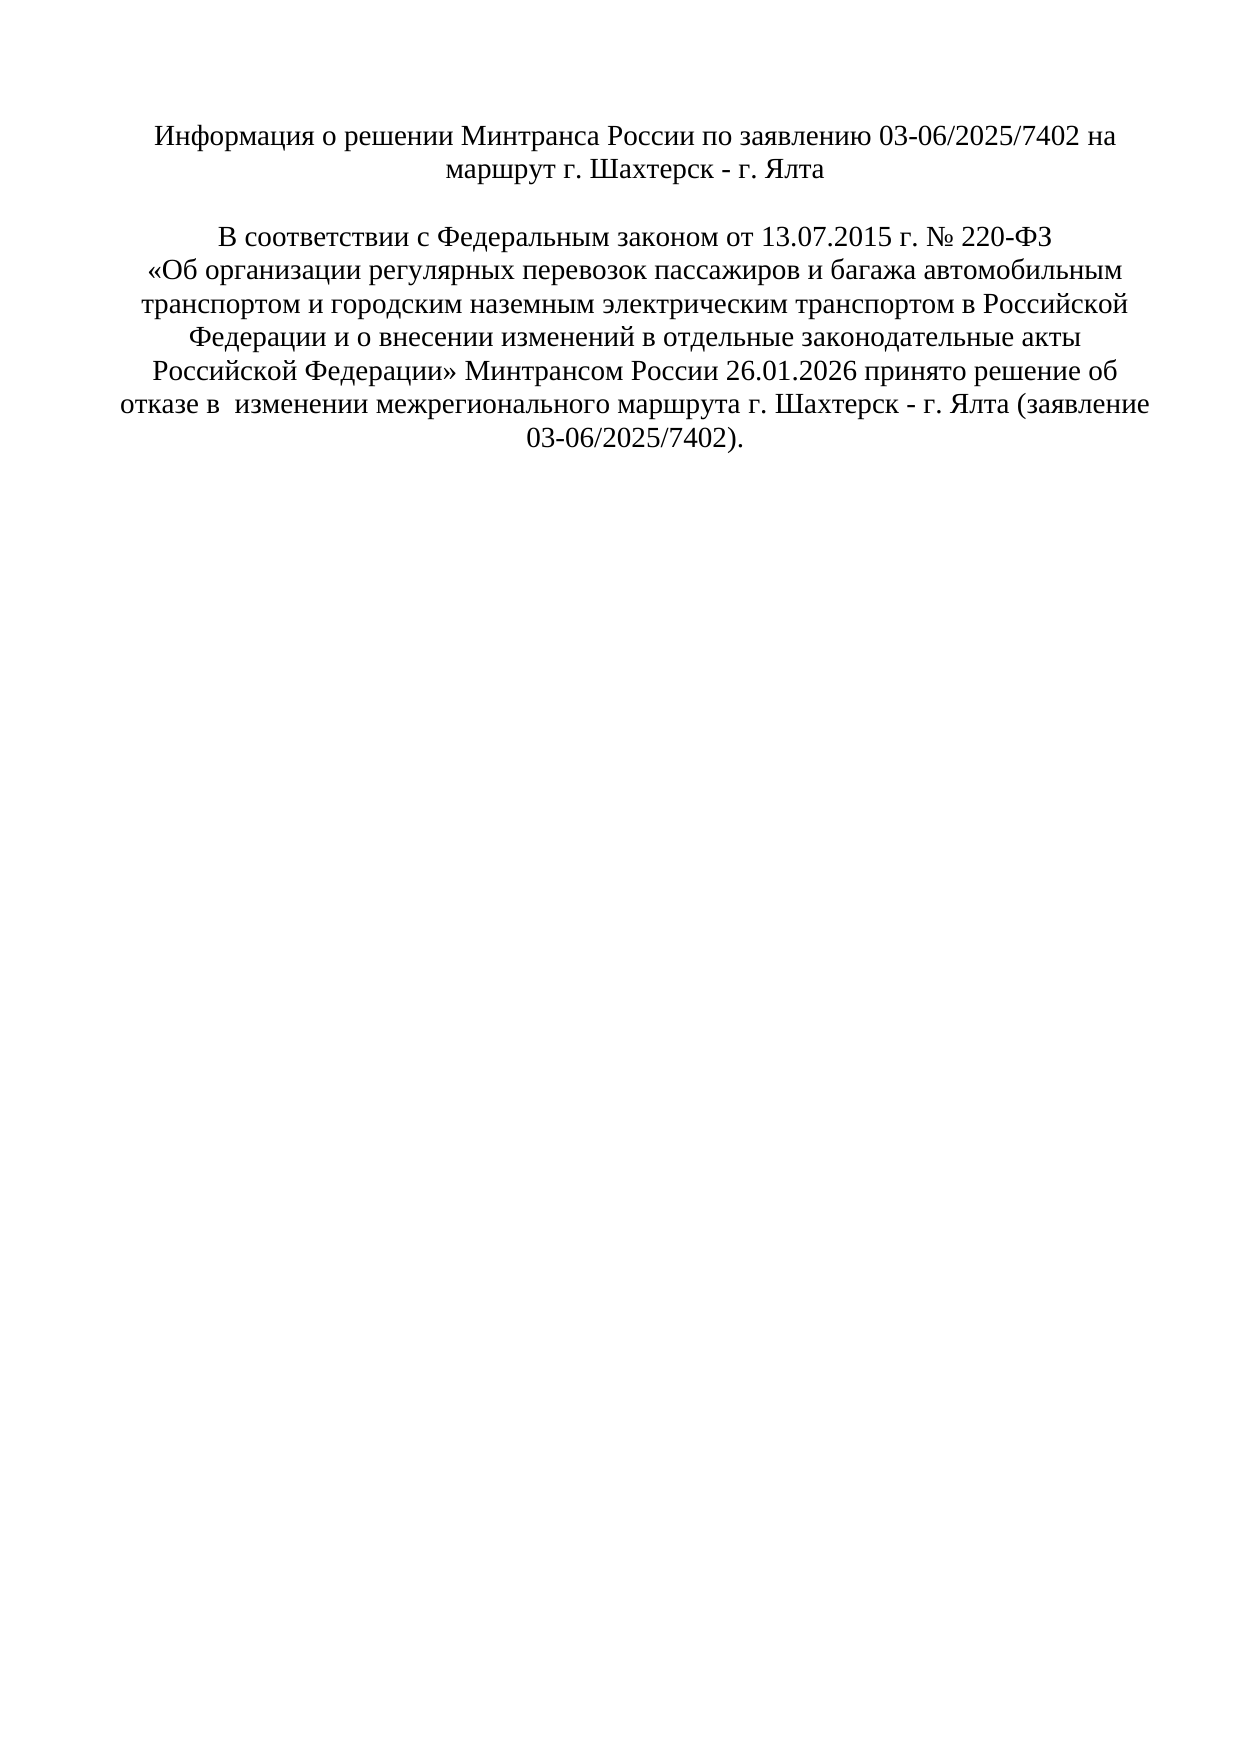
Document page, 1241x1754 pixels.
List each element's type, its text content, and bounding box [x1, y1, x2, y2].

text В соответствии с Федеральным законом от 13.07.2015 г. № 220-ФЗ «Об организации регулярных перевозок пассажиров и багажа автомобильным транспортом и городским наземным электрическим транспортом в Российской Федерации и о внесении изменений в отдельные законодательные акты Российской Федерации» Минтрансом России 26.01.2026 принято решение об отказе в изменении межрегионального маршрута г. Шахтерск - г. Ялта (заявление 03-06/2025/7402). [118, 219, 1152, 453]
text Информация о решении Минтранса России по заявлению 03-06/2025/7402 на маршрут г. Шахтерск - г. Ялта [118, 118, 1152, 185]
